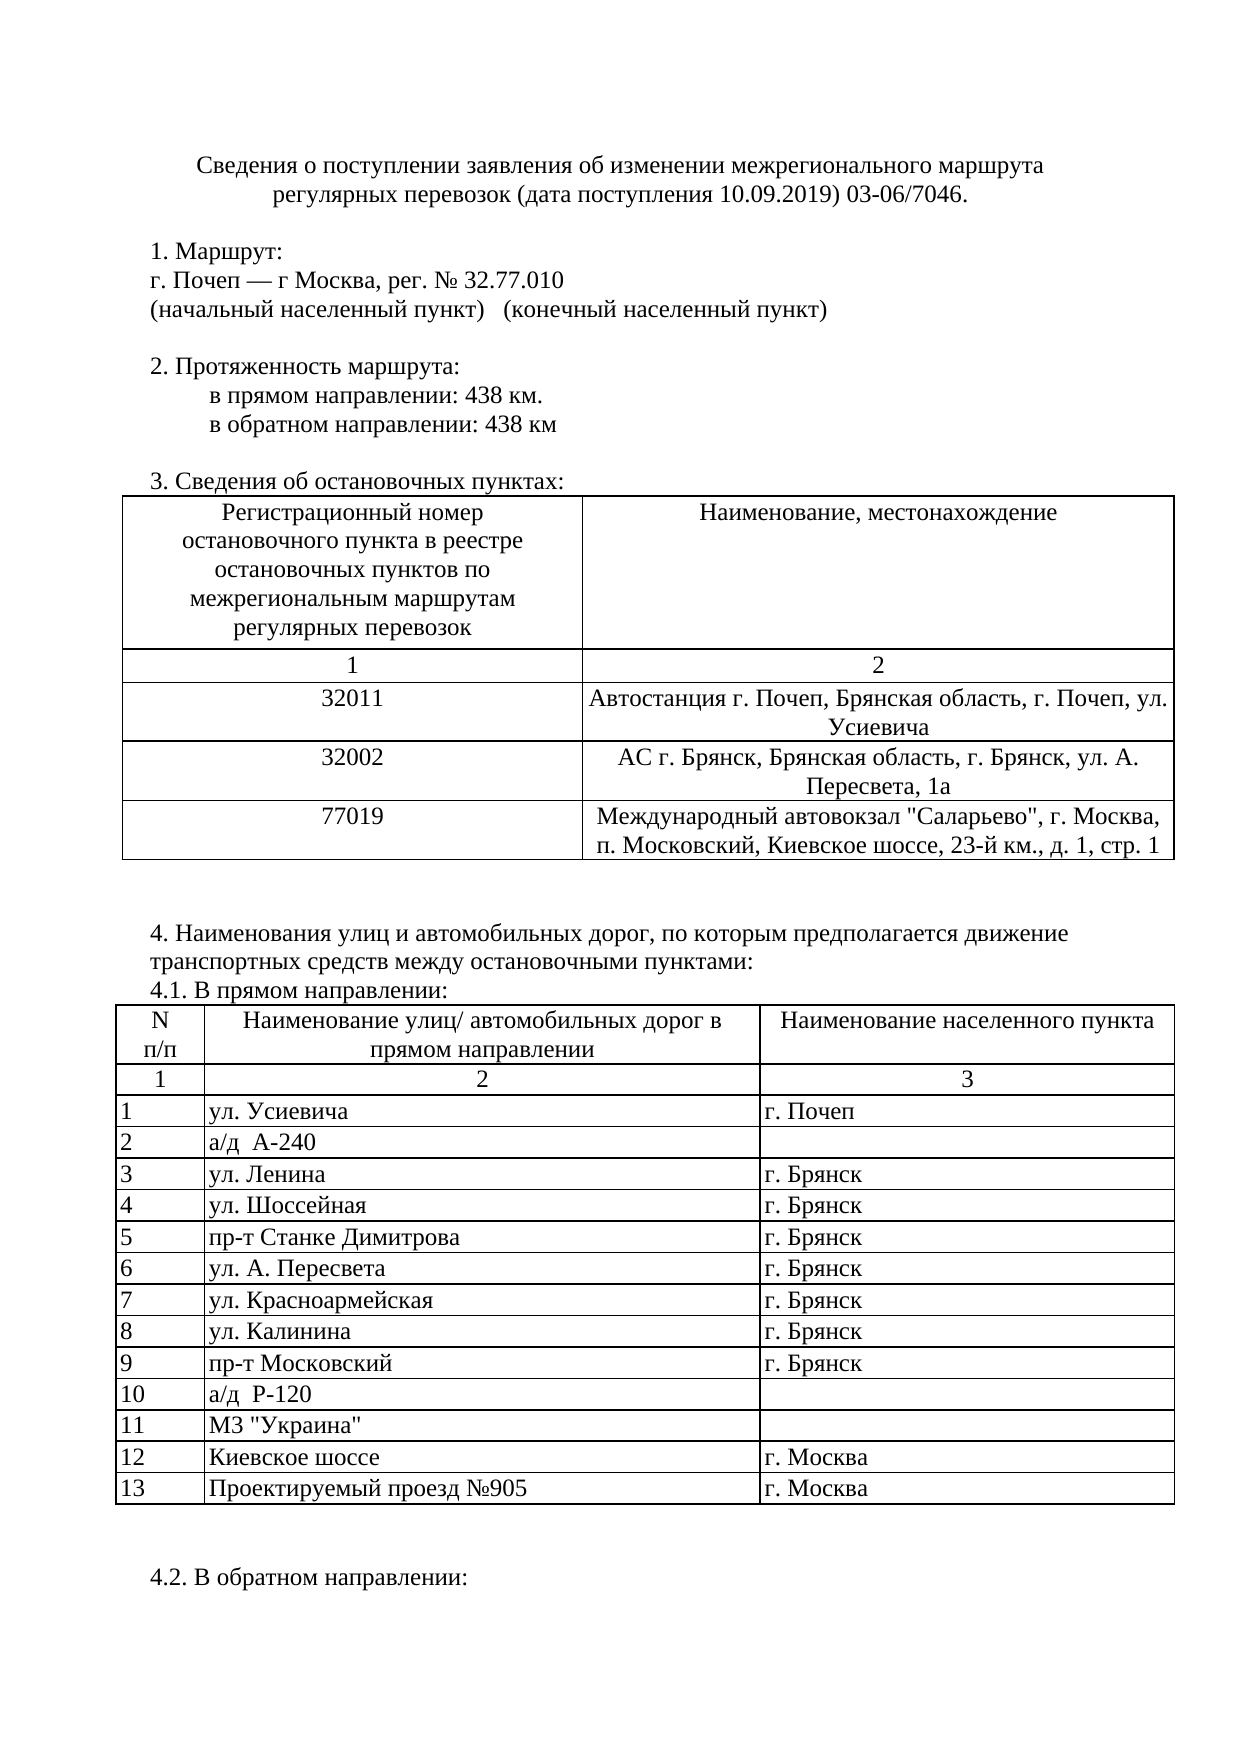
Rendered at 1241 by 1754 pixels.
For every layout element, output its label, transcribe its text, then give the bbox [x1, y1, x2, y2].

table_cell [761, 1379, 1174, 1409]
table_cell АС г. Брянск, Брянская область, г. Брянск, ул. А. Пересвета, 1а [583, 742, 1173, 799]
table_cell 6 [117, 1253, 204, 1283]
text 2. Протяженность маршрута: [150, 351, 1090, 380]
table_cell пр-т Станке Димитрова [205, 1222, 759, 1252]
table_cell пр-т Московский [205, 1348, 759, 1377]
text 4.1. В прямом направлении: [150, 975, 1090, 1004]
table_cell 3 [761, 1065, 1174, 1094]
table_cell Проектируемый проезд №905 [205, 1473, 759, 1503]
table_cell 7 [117, 1285, 204, 1314]
table_cell Автостанция г. Почеп, Брянская область, г. Почеп, ул. Усиевича [583, 683, 1173, 740]
text в обратном направлении: 438 км [150, 409, 1090, 437]
table_cell М3 "Украина" [205, 1411, 759, 1440]
table_cell 11 [117, 1411, 204, 1440]
text (начальный населенный пункт) (конечный населенный пункт) [150, 294, 1090, 322]
table_cell г. Брянск [761, 1348, 1174, 1377]
table_header Наименование улиц/ автомобильных дорог в прямом направлении [205, 1006, 759, 1063]
table_cell ул. Красноармейская [205, 1285, 759, 1314]
table_header Регистрационный номер остановочного пункта в реестре остановочных пунктов по межрегиональным маршрутам регулярных перевозок [123, 497, 582, 648]
table_cell 1 [117, 1065, 204, 1094]
text Сведения о поступлении заявления об изменении межрегионального маршрута регулярных перевозок (дата поступления 10.09.2019) 03-06/7046. [150, 150, 1090, 207]
table_cell [761, 1127, 1174, 1157]
text г. Почеп — г Москва, рег. № 32.77.010 [150, 265, 1090, 294]
table_cell г. Брянск [761, 1253, 1174, 1283]
table_cell г. Брянск [761, 1316, 1174, 1346]
table_cell Киевское шоссе [205, 1442, 759, 1472]
table_cell ул. Усиевича [205, 1096, 759, 1126]
table_cell 32011 [123, 683, 582, 740]
table_cell 1 [117, 1096, 204, 1126]
table_header Наименование, местонахождение [583, 497, 1173, 648]
table_cell 2 [205, 1065, 759, 1094]
table_cell 9 [117, 1348, 204, 1377]
table_cell г. Москва [761, 1473, 1174, 1503]
table_cell ул. Ленина [205, 1159, 759, 1189]
table_cell 2 [583, 650, 1173, 681]
text в прямом направлении: 438 км. [150, 380, 1090, 409]
table_cell г. Почеп [761, 1096, 1174, 1126]
table_cell 32002 [123, 742, 582, 799]
table_cell 10 [117, 1379, 204, 1409]
table_cell ул. А. Пересвета [205, 1253, 759, 1283]
table_cell ул. Шоссейная [205, 1190, 759, 1220]
table_cell 12 [117, 1442, 204, 1472]
table_cell 5 [117, 1222, 204, 1252]
table_cell ул. Калинина [205, 1316, 759, 1346]
table_cell 8 [117, 1316, 204, 1346]
table_header Наименование населенного пункта [761, 1006, 1174, 1063]
table_cell 77019 [123, 801, 582, 858]
table_cell 4 [117, 1190, 204, 1220]
table_cell [761, 1411, 1174, 1440]
table_cell а/д Р-120 [205, 1379, 759, 1409]
table_cell 13 [117, 1473, 204, 1503]
table_cell г. Брянск [761, 1159, 1174, 1189]
table_cell 2 [117, 1127, 204, 1157]
table_cell Международный автовокзал "Саларьево", г. Москва, п. Московский, Киевское шоссе, 23-й км., д. 1, стр. 1 [583, 801, 1173, 858]
table_header N п/п [117, 1006, 204, 1063]
table_cell а/д А-240 [205, 1127, 759, 1157]
table_cell г. Москва [761, 1442, 1174, 1472]
table_cell 3 [117, 1159, 204, 1189]
text 3. Сведения об остановочных пунктах: [150, 466, 1090, 495]
text 1. Маршрут: [150, 236, 1090, 265]
table_cell г. Брянск [761, 1190, 1174, 1220]
text 4. Наименования улиц и автомобильных дорог, по которым предполагается движение транспортных средств между остановочными пунктами: [150, 918, 1090, 975]
text 4.2. В обратном направлении: [150, 1562, 1090, 1591]
table_cell 1 [123, 650, 582, 681]
table_cell г. Брянск [761, 1285, 1174, 1314]
table_cell г. Брянск [761, 1222, 1174, 1252]
